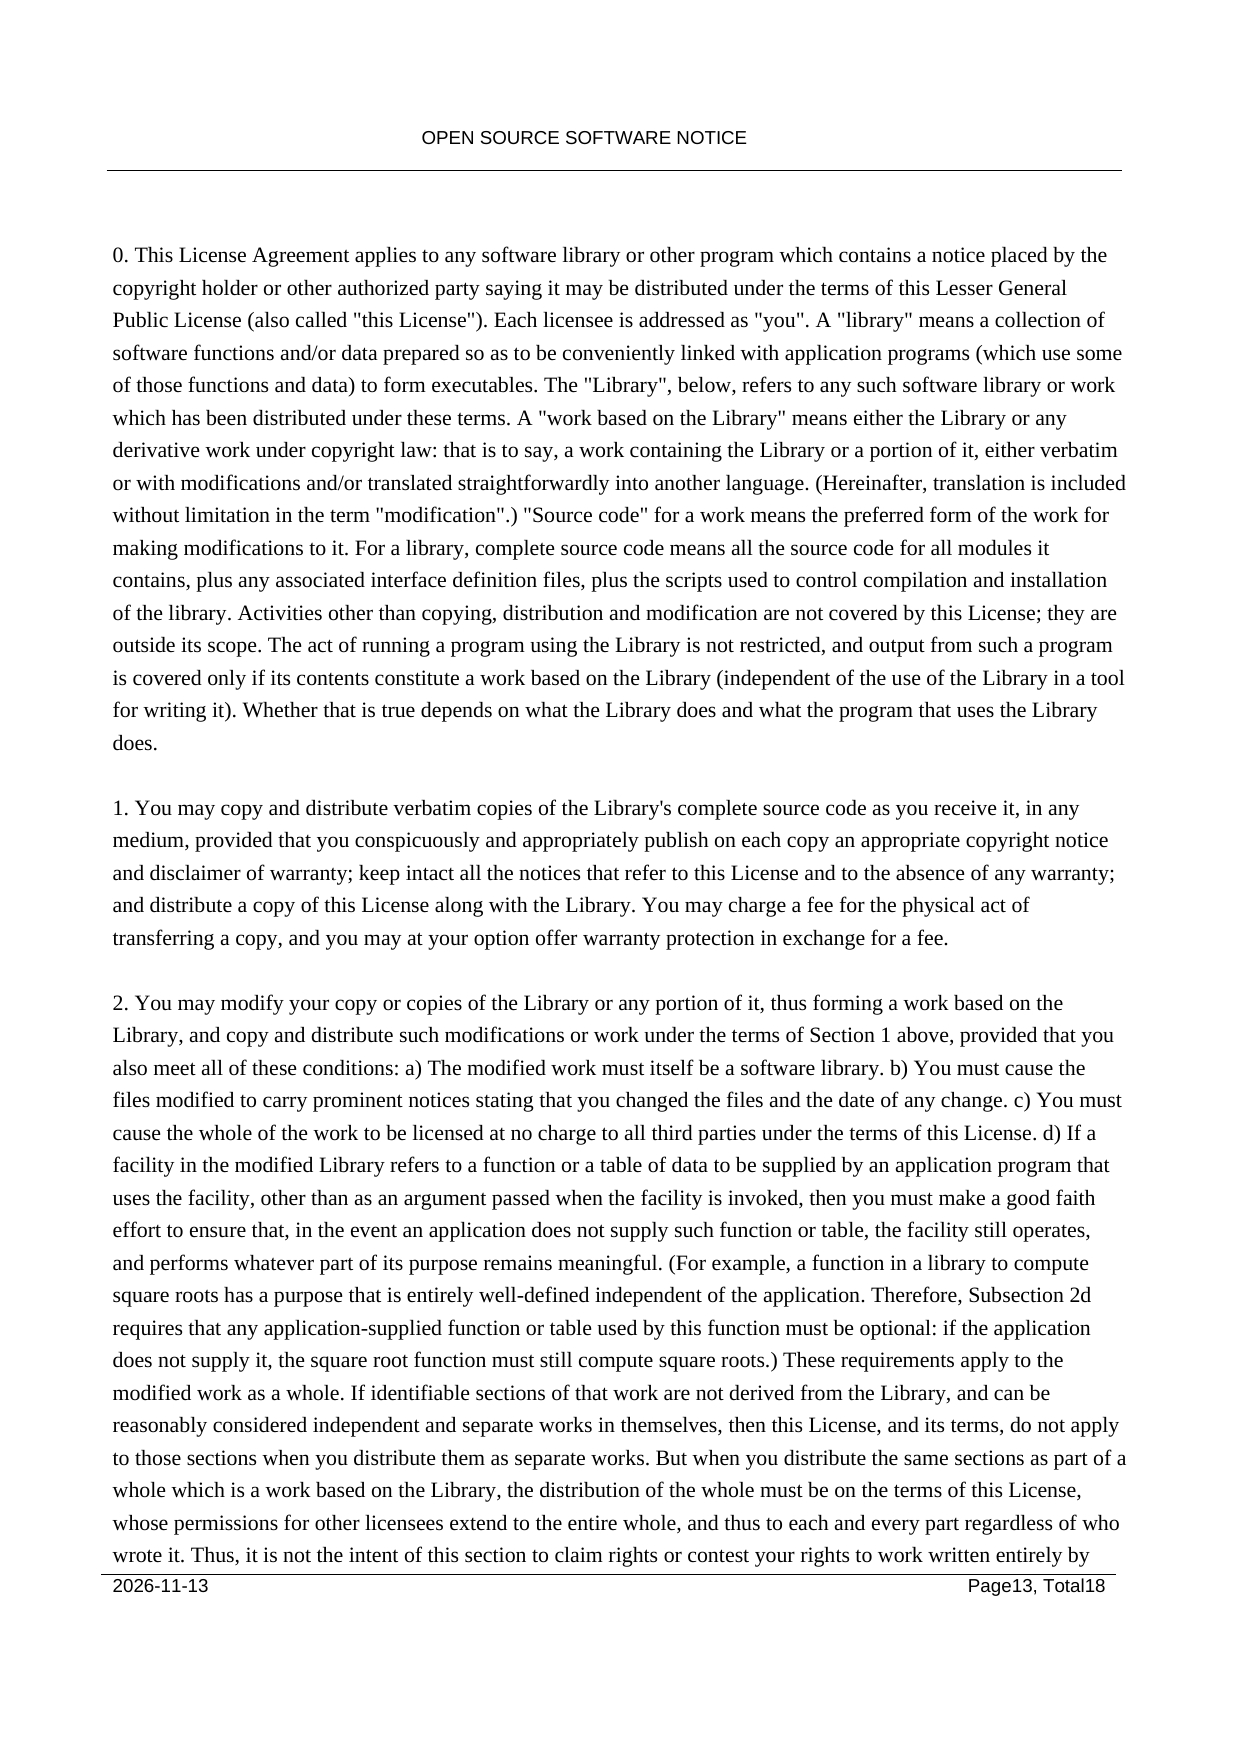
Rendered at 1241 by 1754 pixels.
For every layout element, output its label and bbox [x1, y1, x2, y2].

text [112, 206, 1128, 1571]
